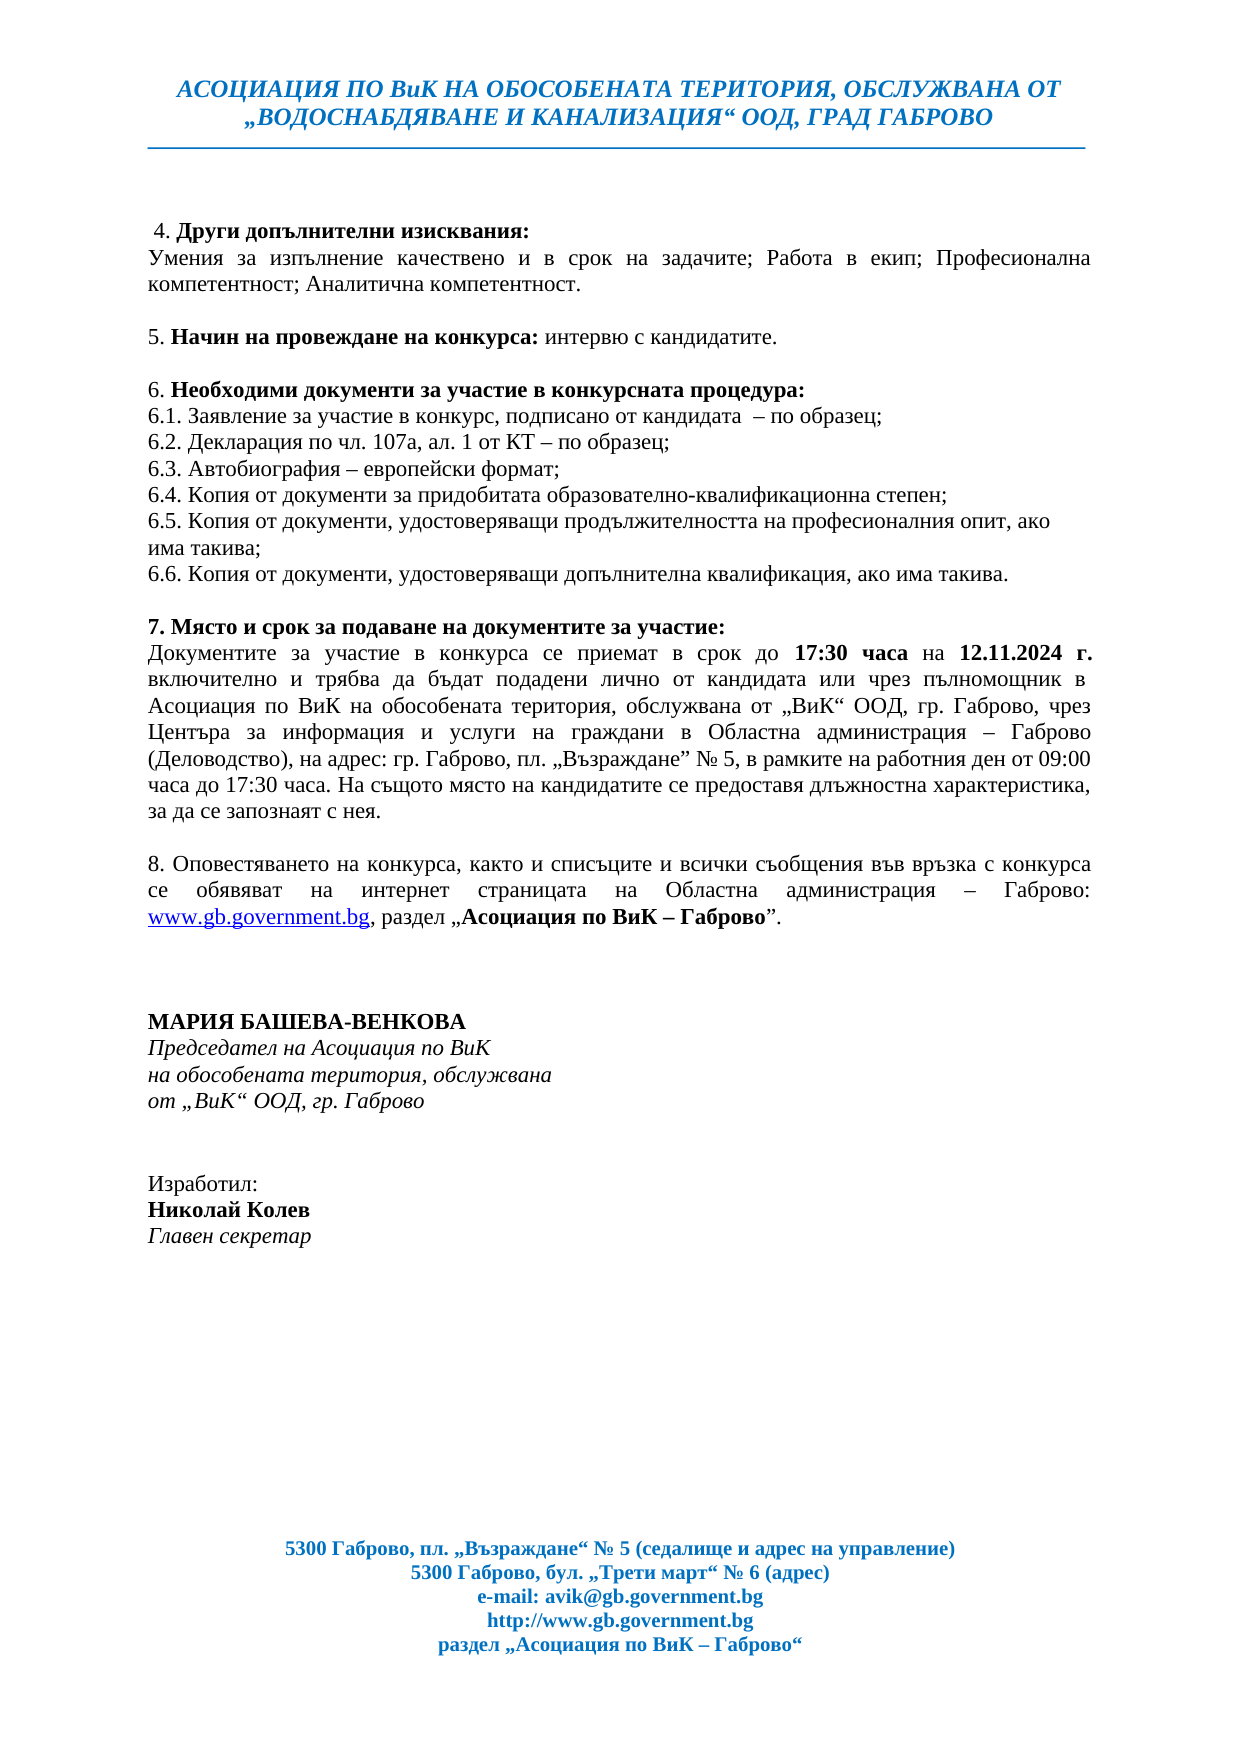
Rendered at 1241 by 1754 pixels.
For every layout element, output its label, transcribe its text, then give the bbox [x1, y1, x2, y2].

text Документите за участие в конкурса се приемат в срок до 17:30 часа на 12.11.2024 г. включително и трябва да бъдат подадени лично от кандидата или чрез пълномощник в Асоциация по ВиК на обособената територия, обслужвана от „ВиК“ ООД, гр. Габрово, чрез Центъра за информация и услуги на граждани в Областна администрация – Габрово (Деловодство), на адрес: гр. Габрово, пл. „Възраждане” № 5, в рамките на работния ден от 09:00 часа до 17:30 часа. На същото място на кандидатите се предоставя длъжностна характеристика, за да се запознаят с нея. [148, 639, 1093, 824]
text Председател на Асоциация по ВиК [148, 1034, 1093, 1061]
text 6.5. Копия от документи, удостоверяващи продължителността на професионалния опит, ако има такива; [148, 507, 1093, 560]
text Изработил: [148, 1169, 1093, 1196]
text Главен секретар [148, 1222, 1093, 1249]
text 6. Необходими документи за участие в конкурсната процедура: [148, 376, 1093, 402]
text на обособената територия, обслужвана [148, 1061, 1093, 1087]
text 6.3. Автобиография – европейски формат; [148, 455, 1093, 481]
text 6.6. Копия от документи, удостоверяващи допълнителна квалификация, ако има такива. [148, 560, 1093, 586]
text 6.4. Копия от документи за придобитата образователно-квалификационна степен; [148, 481, 1093, 507]
text 6.2. Декларация по чл. 107а, ал. 1 от КТ – по образец; [148, 428, 1093, 455]
text от „ВиК“ ООД, гр. Габрово [148, 1087, 1093, 1113]
text МАРИЯ БАШЕВА-ВЕНКОВА [148, 1008, 1093, 1034]
text Николай Колев [148, 1196, 1093, 1222]
text 4. Други допълнителни изисквания: [148, 217, 1093, 244]
text 6.1. Заявление за участие в конкурс, подписано от кандидата – по образец; [148, 402, 1093, 428]
text 8. Оповестяването на конкурса, както и списъците и всички съобщения във връзка с конкурса се обявяват на интернет страницата на Областна администрация – Габрово: www.gb.government.bg, раздел „Асоциация по ВиК – Габрово”. [148, 850, 1093, 929]
text 7. Място и срок за подаване на документите за участие: [148, 613, 1093, 639]
text Умения за изпълнение качествено и в срок на задачите; Работа в екип; Професионална компетентност; Аналитична компетентност. [148, 244, 1093, 297]
text 5. Начин на провеждане на конкурса: интервю с кандидатите. [148, 323, 1093, 349]
